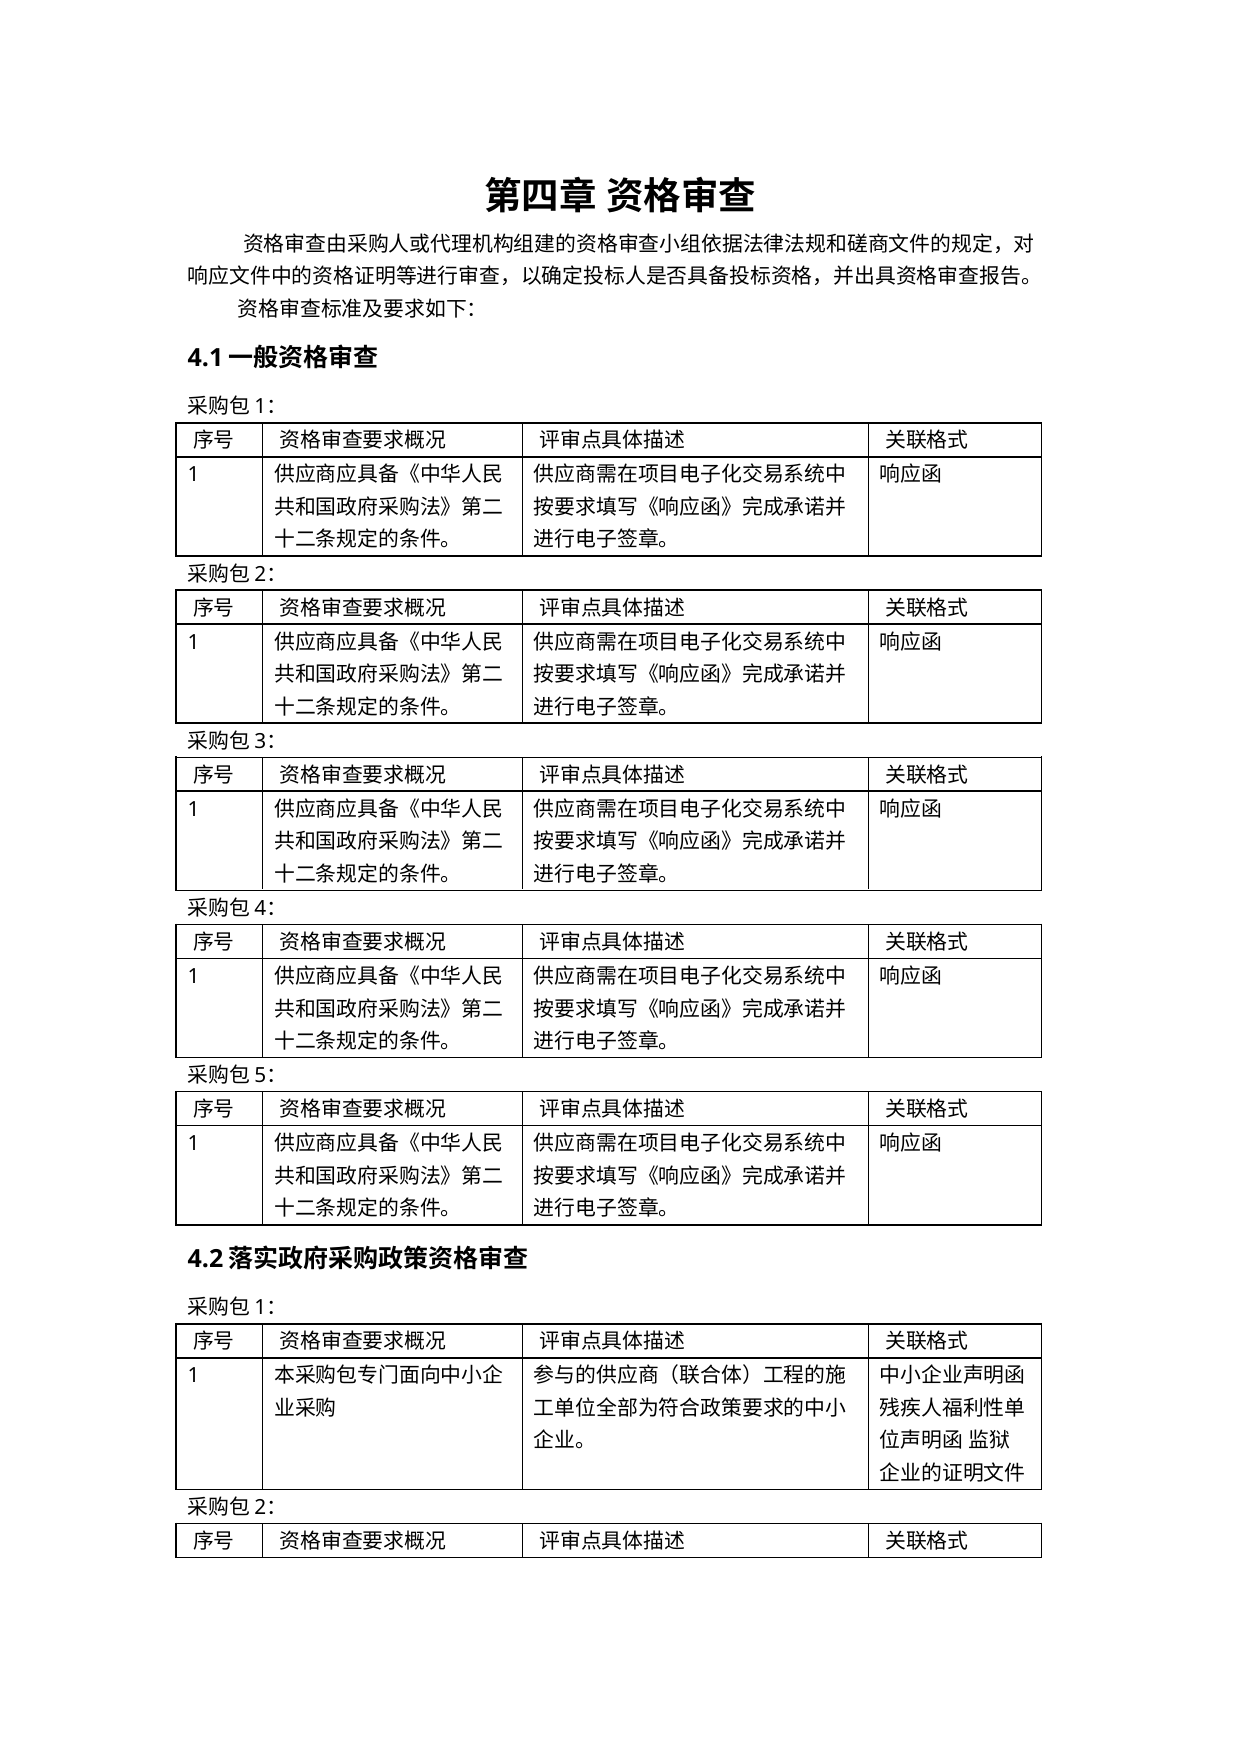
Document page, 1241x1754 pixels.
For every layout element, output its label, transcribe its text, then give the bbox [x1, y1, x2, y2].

text 采购包1： [187, 1290, 1053, 1323]
table_header 序号 [177, 1524, 262, 1557]
table_cell 1 [177, 792, 262, 889]
table_header 序号 [177, 925, 262, 958]
table_header 资格审查要求概况 [263, 591, 522, 623]
table_header 评审点具体描述 [523, 424, 868, 456]
table_cell 响应函 [869, 959, 1041, 1057]
text 资格审查标准及要求如下： [187, 292, 1053, 324]
table_cell 供应商需在项目电子化交易系统中按要求填写《响应函》完成承诺并进行电子签章。 [523, 1126, 868, 1224]
table_cell 供应商应具备《中华人民共和国政府采购法》第二十二条规定的条件。 [263, 625, 522, 722]
table_header 关联格式 [869, 1524, 1041, 1557]
table_header 评审点具体描述 [523, 758, 868, 790]
table_cell 1 [177, 625, 262, 722]
table_cell 1 [177, 1359, 262, 1488]
text 4.2落实政府采购政策资格审查 [187, 1225, 1053, 1290]
table_header 资格审查要求概况 [263, 925, 522, 958]
table_cell 响应函 [869, 792, 1041, 889]
table_header 序号 [177, 758, 262, 790]
table_cell 本采购包专门面向中小企业采购 [263, 1359, 522, 1488]
table_cell 响应函 [869, 458, 1041, 555]
table_header 资格审查要求概况 [263, 1524, 522, 1557]
table_header 关联格式 [869, 925, 1041, 958]
table_cell 响应函 [869, 625, 1041, 722]
text 4.1一般资格审查 [187, 324, 1053, 389]
text 采购包4： [187, 891, 1053, 923]
table_header 评审点具体描述 [523, 1092, 868, 1125]
table_cell 响应函 [869, 1126, 1041, 1224]
table_cell 供应商应具备《中华人民共和国政府采购法》第二十二条规定的条件。 [263, 1126, 522, 1224]
text 第四章 资格审查 [187, 162, 1053, 227]
table_header 资格审查要求概况 [263, 1092, 522, 1125]
table_header 关联格式 [869, 758, 1041, 790]
table_cell 1 [177, 458, 262, 555]
table_cell 供应商应具备《中华人民共和国政府采购法》第二十二条规定的条件。 [263, 792, 522, 889]
table_header 序号 [177, 1325, 262, 1357]
table_header 关联格式 [869, 424, 1041, 456]
table_cell 1 [177, 1126, 262, 1224]
table_header 序号 [177, 424, 262, 456]
table_cell 中小企业声明函 残疾人福利性单位声明函 监狱企业的证明文件 [869, 1359, 1041, 1488]
table_header 评审点具体描述 [523, 1524, 868, 1557]
table_cell 供应商需在项目电子化交易系统中按要求填写《响应函》完成承诺并进行电子签章。 [523, 959, 868, 1057]
table_header 关联格式 [869, 1325, 1041, 1357]
table_header 评审点具体描述 [523, 925, 868, 958]
table_cell 参与的供应商（联合体）工程的施工单位全部为符合政策要求的中小企业。 [523, 1359, 868, 1488]
text 采购包5： [187, 1058, 1053, 1091]
table_cell 供应商应具备《中华人民共和国政府采购法》第二十二条规定的条件。 [263, 959, 522, 1057]
table_cell 供应商需在项目电子化交易系统中按要求填写《响应函》完成承诺并进行电子签章。 [523, 458, 868, 555]
table_header 评审点具体描述 [523, 1325, 868, 1357]
table_cell 供应商需在项目电子化交易系统中按要求填写《响应函》完成承诺并进行电子签章。 [523, 625, 868, 722]
table_cell 供应商需在项目电子化交易系统中按要求填写《响应函》完成承诺并进行电子签章。 [523, 792, 868, 889]
table_header 资格审查要求概况 [263, 1325, 522, 1357]
table_header 序号 [177, 591, 262, 623]
table_cell 1 [177, 959, 262, 1057]
table_header 序号 [177, 1092, 262, 1125]
text 采购包2： [187, 557, 1053, 589]
text 资格审查由采购人或代理机构组建的资格审查小组依据法律法规和磋商文件的规定，对响应文件中的资格证明等进行审查，以确定投标人是否具备投标资格，并出具资格审查报告。 [187, 227, 1053, 292]
table_header 资格审查要求概况 [263, 758, 522, 790]
text 采购包3： [187, 724, 1053, 756]
table_cell 供应商应具备《中华人民共和国政府采购法》第二十二条规定的条件。 [263, 458, 522, 555]
text 采购包2： [187, 1490, 1053, 1523]
table_header 关联格式 [869, 591, 1041, 623]
table_header 评审点具体描述 [523, 591, 868, 623]
table_header 资格审查要求概况 [263, 424, 522, 456]
text 采购包1： [187, 389, 1053, 422]
table_header 关联格式 [869, 1092, 1041, 1125]
